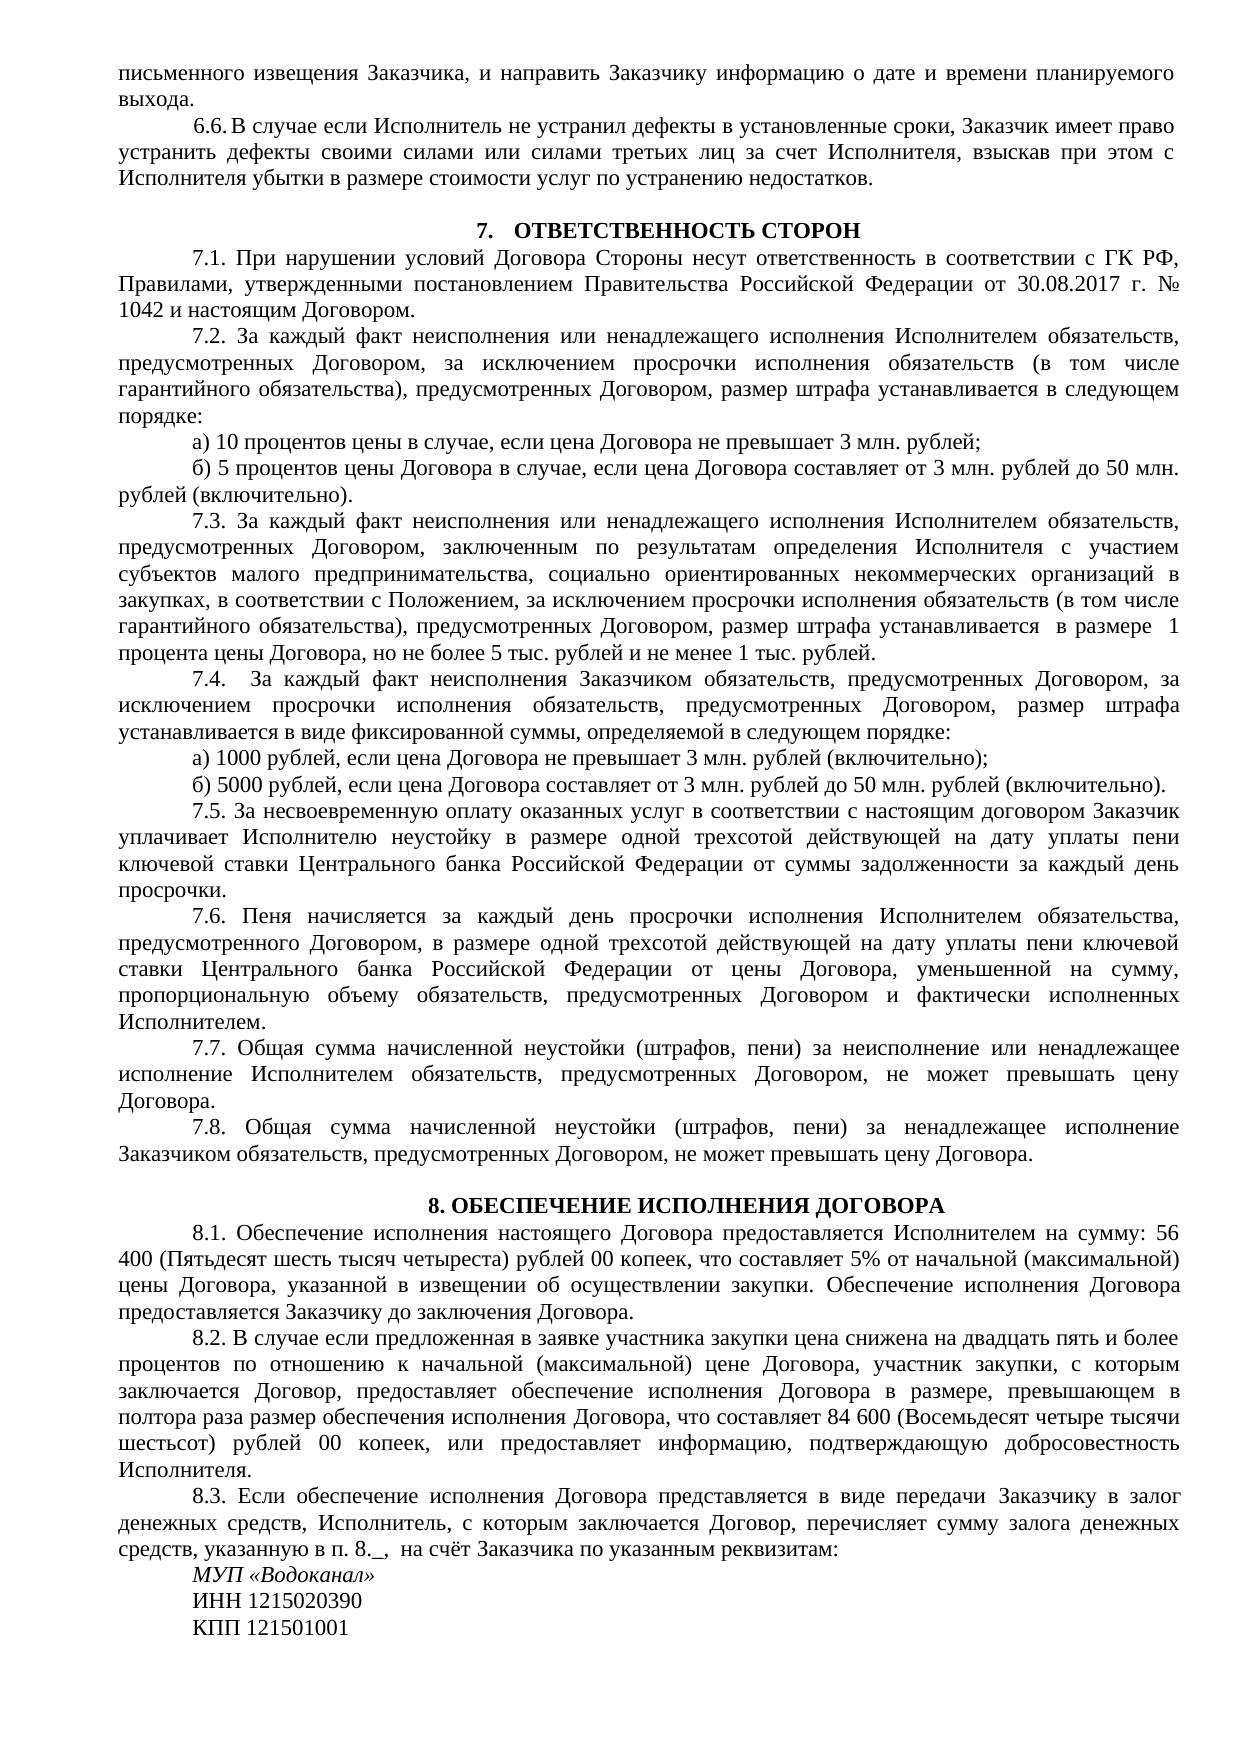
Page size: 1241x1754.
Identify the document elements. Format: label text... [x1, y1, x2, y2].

text ИНН 1215020390 [118, 1588, 1181, 1614]
text 7.3. За каждый факт неисполнения или ненадлежащего исполнения Исполнителем обязательств, предусмотренных Договором, заключенным по результатам определения Исполнителя с участием субъектов малого предпринимательства, социально ориентированных некоммерческих организаций в закупках, в соответствии с Положением, за исключением просрочки исполнения обязательств (в том числе гарантийного обязательства), предусмотренных Договором, размер штрафа устанавливается в размере 1 процента цены Договора, но не более 5 тыс. рублей и не менее 1 тыс. рублей. [118, 507, 1181, 665]
text 7.2. За каждый факт неисполнения или ненадлежащего исполнения Исполнителем обязательств, предусмотренных Договором, за исключением просрочки исполнения обязательств (в том числе гарантийного обязательства), предусмотренных Договором, размер штрафа устанавливается в следующем порядке: [118, 323, 1181, 428]
text б) 5 процентов цены Договора в случае, если цена Договора составляет от 3 млн. рублей до 50 млн. рублей (включительно). [118, 454, 1181, 507]
text 7.7. Общая сумма начисленной неустойки (штрафов, пени) за неисполнение или ненадлежащее исполнение Исполнителем обязательств, предусмотренных Договором, не может превышать цену Договора. [118, 1034, 1181, 1113]
text 8.3. Если обеспечение исполнения Договора представляется в виде передачи Заказчику в залог денежных средств, Исполнитель, с которым заключается Договор, перечисляет сумму залога денежных средств, указанную в п. 8._, на счёт Заказчика по указанным реквизитам: [118, 1482, 1181, 1561]
text 7.8. Общая сумма начисленной неустойки (штрафов, пени) за ненадлежащее исполнение Заказчиком обязательств, предусмотренных Договором, не может превышать цену Договора. [118, 1113, 1181, 1166]
text 8. ОБЕСПЕЧЕНИЕ ИСПОЛНЕНИЯ ДОГОВОРА [118, 1192, 1181, 1219]
text 7.4. За каждый факт неисполнения Заказчиком обязательств, предусмотренных Договором, за исключением просрочки исполнения обязательств, предусмотренных Договором, размер штрафа устанавливается в виде фиксированной суммы, определяемой в следующем порядке: [118, 665, 1181, 744]
text МУП «Водоканал» [118, 1561, 1181, 1588]
text 7.1. При нарушении условий Договора Стороны несут ответственность в соответствии с ГК РФ, Правилами, утвержденными постановлением Правительства Российской Федерации от 30.08.2017 г. № 1042 и настоящим Договором. [118, 243, 1181, 323]
text 7.6. Пеня начисляется за каждый день просрочки исполнения Исполнителем обязательства, предусмотренного Договором, в размере одной трехсотой действующей на дату уплаты пени ключевой ставки Центрального банка Российской Федерации от цены Договора, уменьшенной на сумму, пропорциональную объему обязательств, предусмотренных Договором и фактически исполненных Исполнителем. [118, 902, 1181, 1034]
text КПП 121501001 [118, 1614, 1181, 1640]
text б) 5000 рублей, если цена Договора составляет от 3 млн. рублей до 50 млн. рублей (включительно). [118, 771, 1181, 797]
text а) 10 процентов цены в случае, если цена Договора не превышает 3 млн. рублей; [118, 428, 1181, 454]
list ОТВЕТСТВЕННОСТЬ СТОРОН [156, 217, 1181, 243]
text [118, 59, 1177, 112]
text 7.5. За несвоевременную оплату оказанных услуг в соответствии с настоящим договором Заказчик уплачивает Исполнителю неустойку в размере одной трехсотой действующей на дату уплаты пени ключевой ставки Центрального банка Российской Федерации от суммы задолженности за каждый день просрочки. [118, 797, 1181, 902]
text а) 1000 рублей, если цена Договора не превышает 3 млн. рублей (включительно); [118, 744, 1181, 771]
text 8.2. В случае если предложенная в заявке участника закупки цена снижена на двадцать пять и более процентов по отношению к начальной (максимальной) цене Договора, участник закупки, с которым заключается Договор, предоставляет обеспечение исполнения Договора в размере, превышающем в полтора раза размер обеспечения исполнения Договора, что составляет 84 600 (Восемьдесят четыре тысячи шестьсот) рублей 00 копеек, или предоставляет информацию, подтверждающую добросовестность Исполнителя. [118, 1324, 1181, 1482]
text 8.1. Обеспечение исполнения настоящего Договора предоставляется Исполнителем на сумму: 56 400 (Пятьдесят шесть тысяч четыреста) рублей 00 копеек, что составляет 5% от начальной (максимальной) цены Договора, указанной в извещении об осуществлении закупки. Обеспечение исполнения Договора предоставляется Заказчику до заключения Договора. [118, 1219, 1181, 1324]
text 6.6. В случае если Исполнитель не устранил дефекты в установленные сроки, Заказчик имеет право устранить дефекты своими силами или силами третьих лиц за счет Исполнителя, взыскав при этом с Исполнителя убытки в размере стоимости услуг по устранению недостатков. [118, 112, 1177, 191]
